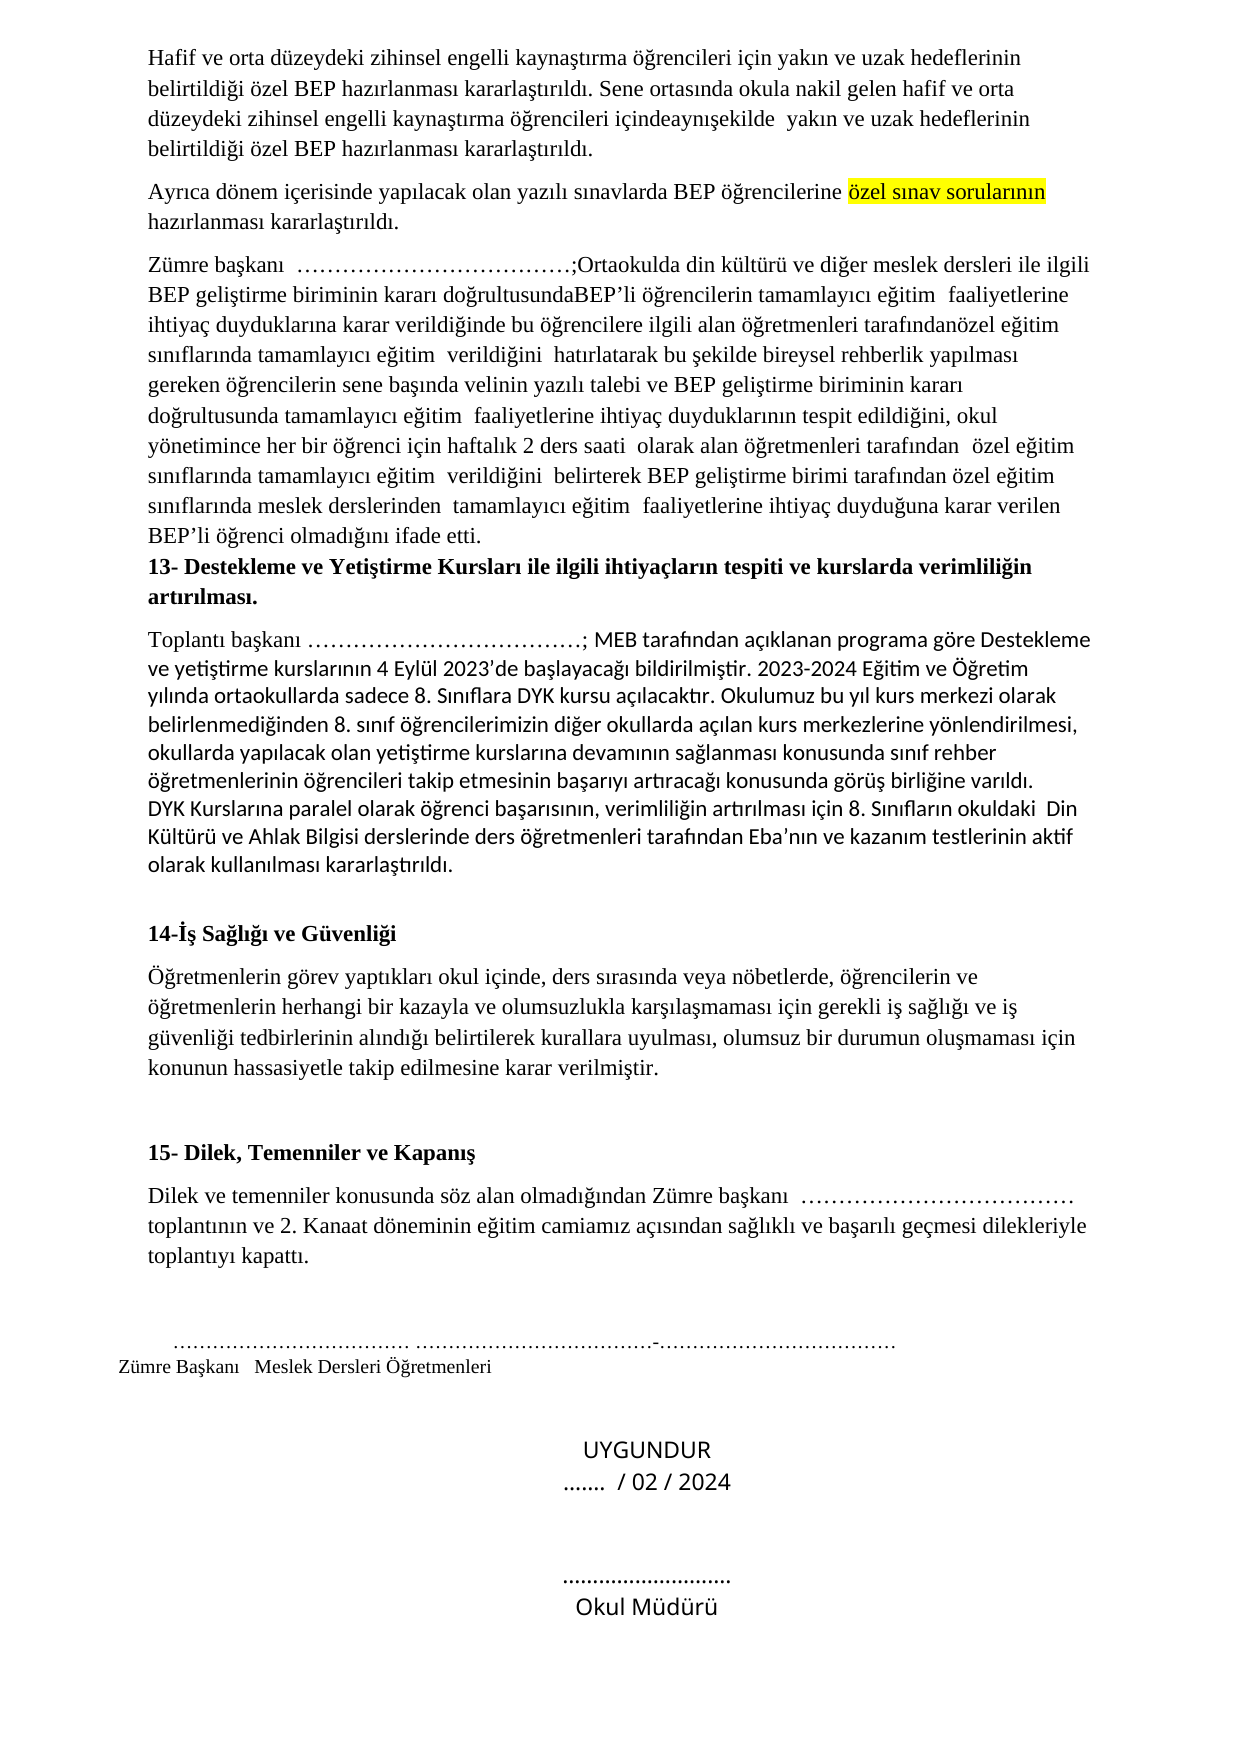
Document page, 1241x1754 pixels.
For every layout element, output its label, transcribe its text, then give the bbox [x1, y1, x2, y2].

text Dilek ve temenniler konusunda söz alan olmadığından Zümre başkanı ………………………………toplantının ve 2. Kanaat döneminin eğitim camiamız açısından sağlıklı ve başarılı geçmesi dilekleriyle toplantıyı kapattı. [148, 1182, 1093, 1269]
text 15- Dilek, Temenniler ve Kapanış [148, 1139, 1093, 1166]
text ……………………………… ………………………………-……………………………… [118, 1328, 1093, 1353]
text Toplantı başkanı ………………………………; MEB tarafından açıklanan programa göre Destekleme ve yetiştirme kurslarının 4 Eylül 2023’de başlayacağı bildirilmiştir. 2023-2024 Eğitim ve Öğretim yılında ortaokullarda sadece 8. Sınıflara DYK kursu açılacaktır. Okulumuz bu yıl kurs merkezi olarak belirlenmediğinden 8. sınıf öğrencilerimizin diğer okullarda açılan kurs merkezlerine yönlendirilmesi, okullarda yapılacak olan yetiştirme kurslarına devamının sağlanması konusunda sınıf rehber öğretmenlerinin öğrencileri takip etmesinin başarıyı artıracağı konusunda görüş birliğine varıldı. [148, 626, 1093, 794]
text Öğretmenlerin görev yaptıkları okul içinde, ders sırasında veya nöbetlerde, öğrencilerin ve öğretmenlerin herhangi bir kazayla ve olumsuzlukla karşılaşmaması için gerekli iş sağlığı ve iş güvenliği tedbirlerinin alındığı belirtilerek kurallara uyulması, olumsuz bir durumun oluşmaması için konunun hassasiyetle takip edilmesine karar verilmiştir. [148, 963, 1093, 1080]
text Ayrıca dönem içerisinde yapılacak olan yazılı sınavlarda BEP öğrencilerine özel sınav sorularının hazırlanması kararlaştırıldı. [148, 178, 1093, 234]
text Hafif ve orta düzeydeki zihinsel engelli kaynaştırma öğrencileri için yakın ve uzak hedeflerinin belirtildiği özel BEP hazırlanması kararlaştırıldı. Sene ortasında okula nakil gelen hafif ve orta düzeydeki zihinsel engelli kaynaştırma öğrencileri içindeaynışekilde yakın ve uzak hedeflerinin belirtildiği özel BEP hazırlanması kararlaştırıldı. [148, 44, 1093, 161]
text Zümre başkanı ………………………………;Ortaokulda din kültürü ve diğer meslek dersleri ile ilgili BEP geliştirme biriminin kararı doğrultusundaBEP’li öğrencilerin tamamlayıcı eğitim faaliyetlerine ihtiyaç duyduklarına karar verildiğinde bu öğrencilere ilgili alan öğretmenleri tarafındanözel eğitim sınıflarında tamamlayıcı eğitim verildiğini hatırlatarak bu şekilde bireysel rehberlik yapılması gereken öğrencilerin sene başında velinin yazılı talebi ve BEP geliştirme biriminin kararı doğrultusunda tamamlayıcı eğitim faaliyetlerine ihtiyaç duyduklarının tespit edildiğini, okul yönetimince her bir öğrenci için haftalık 2 ders saati olarak alan öğretmenleri tarafından özel eğitim sınıflarında tamamlayıcı eğitim verildiğini belirterek BEP geliştirme birimi tarafından özel eğitim sınıflarında meslek derslerinden tamamlayıcı eğitim faaliyetlerine ihtiyaç duyduğuna karar verilen BEP’li öğrenci olmadığını ifade etti. 13- Destekleme ve Yetiştirme Kursları ile ilgili ihtiyaçların tespiti ve kurslarda verimliliğin artırılması. [148, 251, 1093, 609]
text DYK Kurslarına paralel olarak öğrenci başarısının, verimliliğin artırılması için 8. Sınıfların okuldaki Din Kültürü ve Ahlak Bilgisi derslerinde ders öğretmenleri tarafından Eba’nın ve kazanım testlerinin aktif olarak kullanılması kararlaştırıldı. [148, 794, 1093, 878]
text Zümre Başkanı Meslek Dersleri Öğretmenleri [118, 1353, 1093, 1378]
text 14-İş Sağlığı ve Güvenliği [148, 921, 1093, 947]
